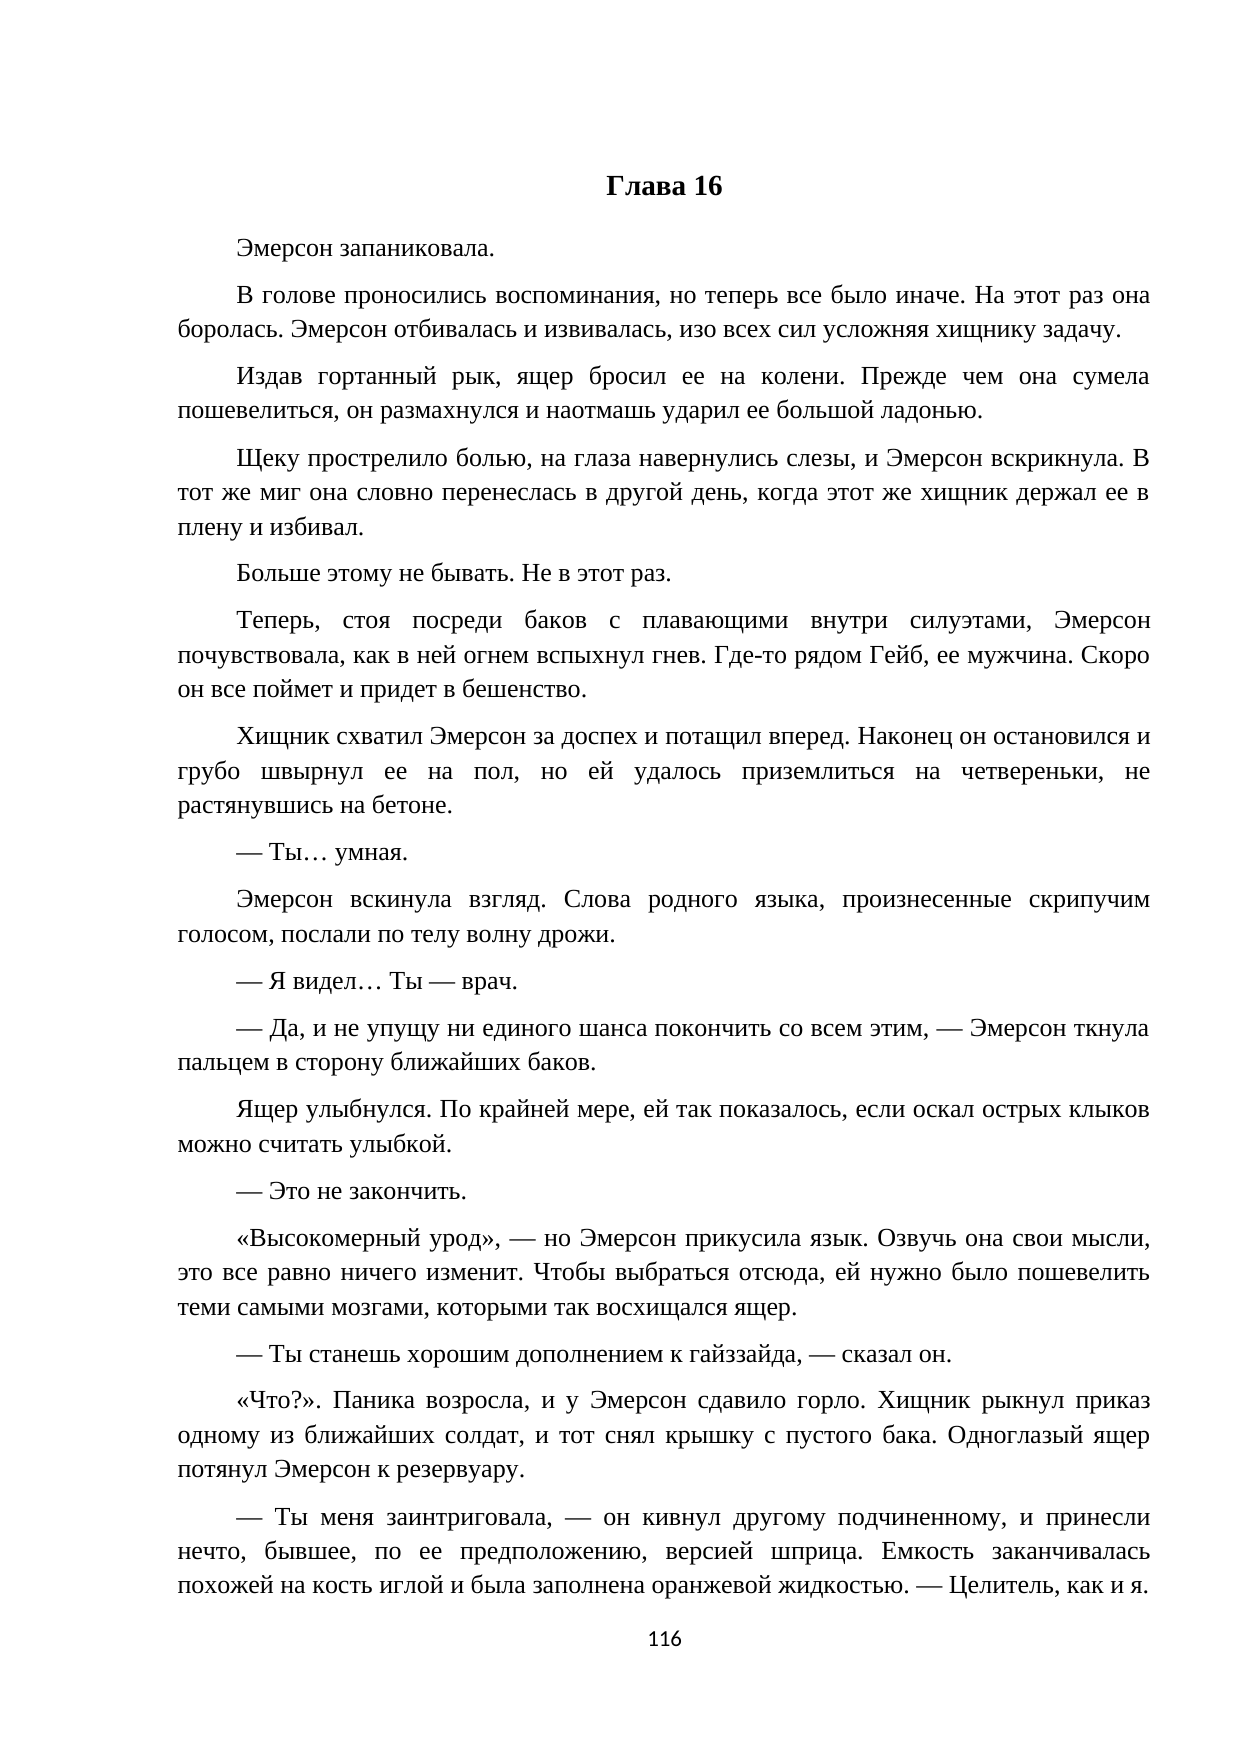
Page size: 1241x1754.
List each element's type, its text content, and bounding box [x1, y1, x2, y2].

text Эмерсон запаниковала. [177, 232, 1152, 262]
text Хищник схватил Эмерсон за доспех и потащил вперед. Наконец он остановился и грубо швырнул ее на пол, но ей удалось приземлиться на четвереньки, не растянувшись на бетоне. [177, 720, 1152, 819]
text — Я видел… Ты — врач. [177, 965, 1152, 995]
text Щеку прострелило болью, на глаза навернулись слезы, и Эмерсон вскрикнула. В тот же миг она словно перенеслась в другой день, когда этот же хищник держал ее в плену и избивал. [177, 442, 1152, 541]
subtitle Глава 16 [177, 168, 1152, 202]
text — Ты станешь хорошим дополнением к гайззайда, — сказал он. [177, 1338, 1152, 1368]
text В голове проносились воспоминания, но теперь все было иначе. На этот раз она боролась. Эмерсон отбивалась и извивалась, изо всех сил усложняя хищнику задачу. [177, 279, 1152, 343]
text — Ты… умная. [177, 836, 1152, 866]
text Больше этому не бывать. Не в этот раз. [177, 557, 1152, 587]
text — Это не закончить. [177, 1175, 1152, 1205]
text Ящер улыбнулся. По крайней мере, ей так показалось, если оскал острых клыков можно считать улыбкой. [177, 1093, 1152, 1158]
text Эмерсон вскинула взгляд. Слова родного языка, произнесенные скрипучим голосом, послали по телу волну дрожи. [177, 883, 1152, 948]
text «Высокомерный урод», — но Эмерсон прикусила язык. Озвучь она свои мысли, это все равно ничего изменит. Чтобы выбраться отсюда, ей нужно было пошевелить теми самыми мозгами, которыми так восхищался ящер. [177, 1222, 1152, 1321]
text — Да, и не упущу ни единого шанса покончить со всем этим, — Эмерсон ткнула пальцем в сторону ближайших баков. [177, 1012, 1152, 1076]
text «Что?». Паника возросла, и у Эмерсон сдавило горло. Хищник рыкнул приказ одному из ближайших солдат, и тот снял крышку с пустого бака. Одноглазый ящер потянул Эмерсон к резервуару. [177, 1384, 1152, 1483]
text — Ты меня заинтриговала, — он кивнул другому подчиненному, и принесли нечто, бывшее, по ее предположению, версией шприца. Емкость заканчивалась похожей на кость иглой и была заполнена оранжевой жидкостью. — Целитель, как и я. [177, 1501, 1152, 1599]
text Теперь, стоя посреди баков с плавающими внутри силуэтами, Эмерсон почувствовала, как в ней огнем вспыхнул гнев. Где-то рядом Гейб, ее мужчина. Скоро он все поймет и придет в бешенство. [177, 604, 1152, 703]
text Издав гортанный рык, ящер бросил ее на колени. Прежде чем она сумела пошевелиться, он размахнулся и наотмашь ударил ее большой ладонью. [177, 360, 1152, 424]
